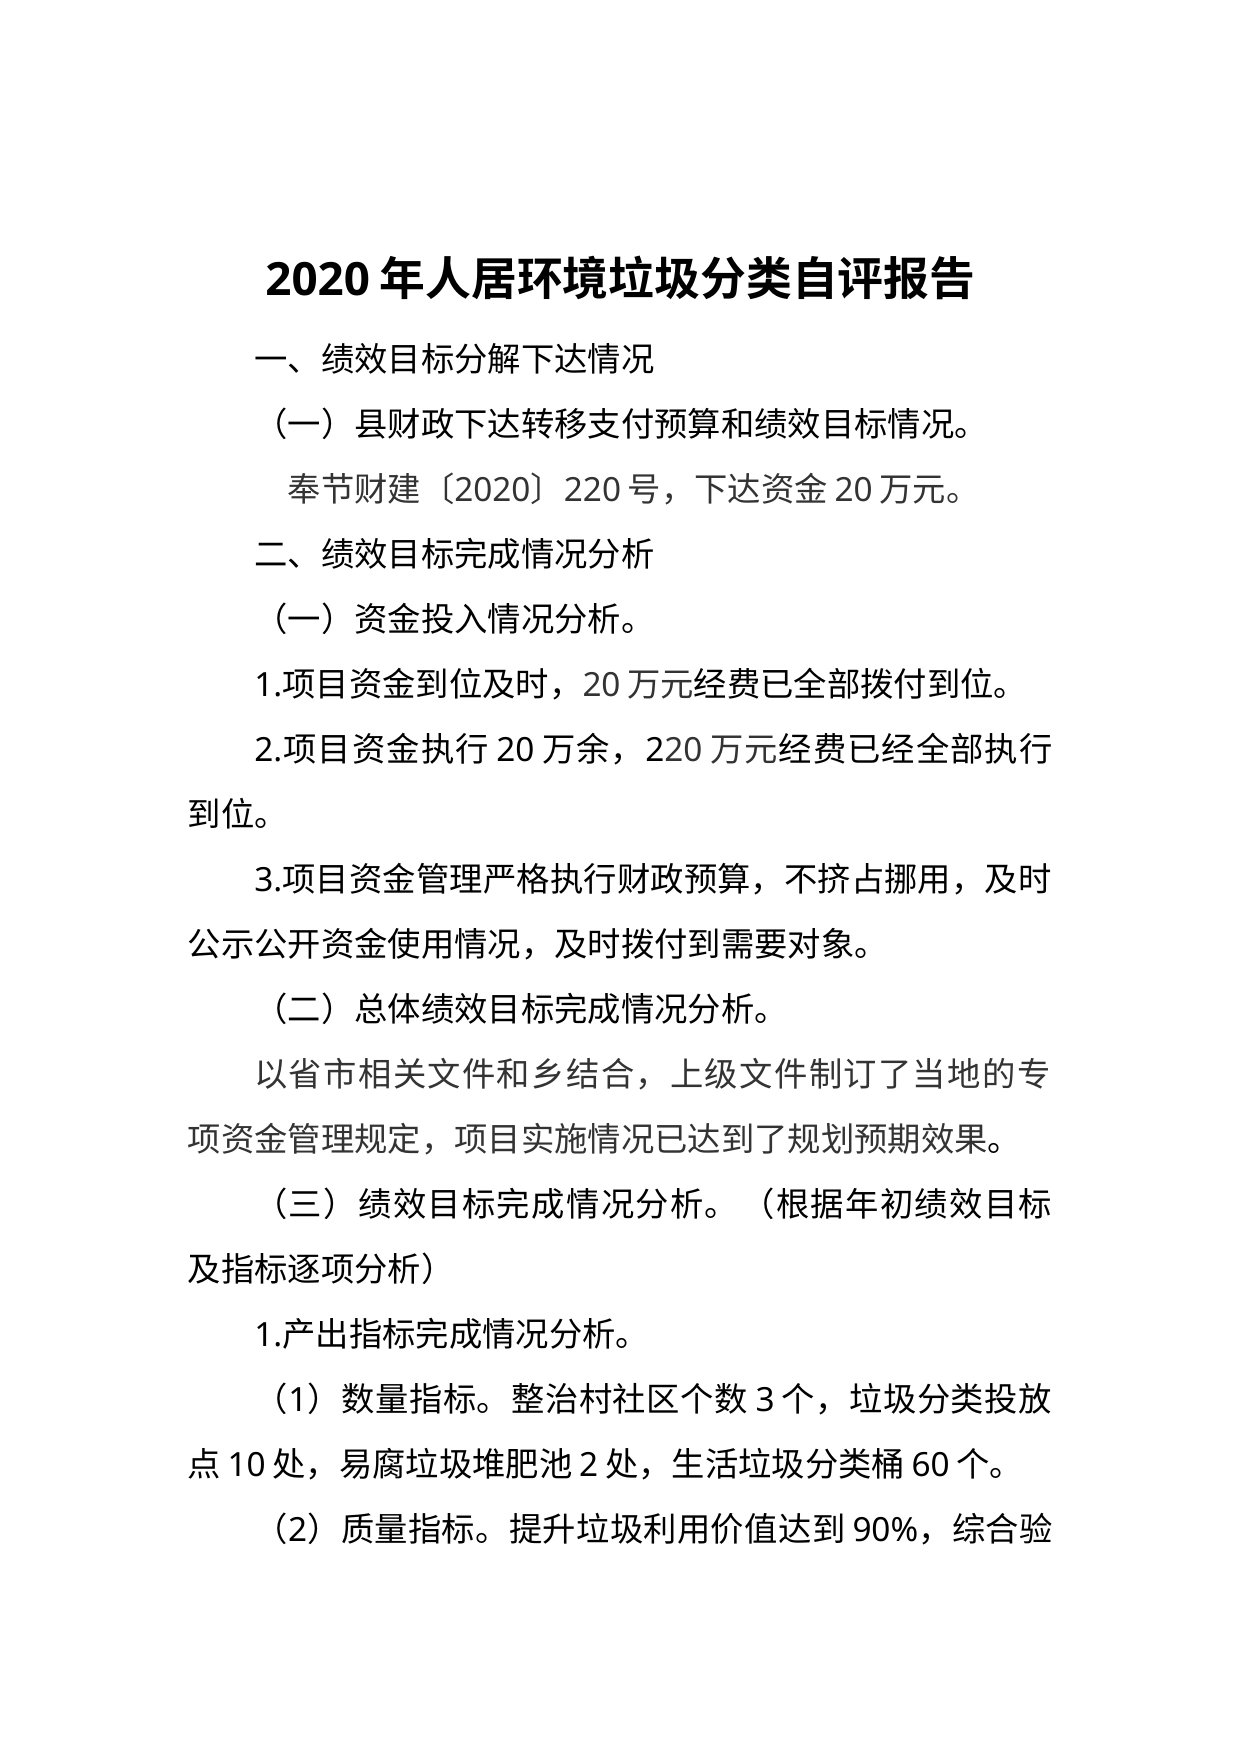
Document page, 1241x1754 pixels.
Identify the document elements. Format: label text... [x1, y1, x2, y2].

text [187, 1494, 1053, 1559]
text （一）资金投入情况分析。 [187, 584, 1053, 649]
text 以省市相关文件和乡结合，上级文件制订了当地的专项资金管理规定，项目实施情况已达到了规划预期效果。 [187, 1039, 1053, 1169]
text （一）县财政下达转移支付预算和绩效目标情况。 [187, 389, 1053, 454]
text 1.项目资金到位及时，20万元经费已全部拨付到位。 [187, 649, 1053, 714]
text （三）绩效目标完成情况分析。（根据年初绩效目标及指标逐项分析） [187, 1169, 1053, 1299]
text 二、绩效目标完成情况分析 [187, 519, 1053, 584]
text 3.项目资金管理严格执行财政预算，不挤占挪用，及时公示公开资金使用情况，及时拨付到需要对象。 [187, 844, 1053, 974]
text （二）总体绩效目标完成情况分析。 [187, 974, 1053, 1039]
text 2020年人居环境垃圾分类自评报告 [187, 227, 1053, 324]
text 奉节财建〔2020〕220号，下达资金20万元。 [187, 454, 1053, 519]
text （1）数量指标。整治村社区个数3个，垃圾分类投放点10处，易腐垃圾堆肥池2处，生活垃圾分类桶60个。 [187, 1364, 1053, 1494]
text 2.项目资金执行20万余，220万元经费已经全部执行到位。 [187, 714, 1053, 844]
text 1.产出指标完成情况分析。 [187, 1299, 1053, 1364]
text 一、绩效目标分解下达情况 [187, 324, 1053, 389]
